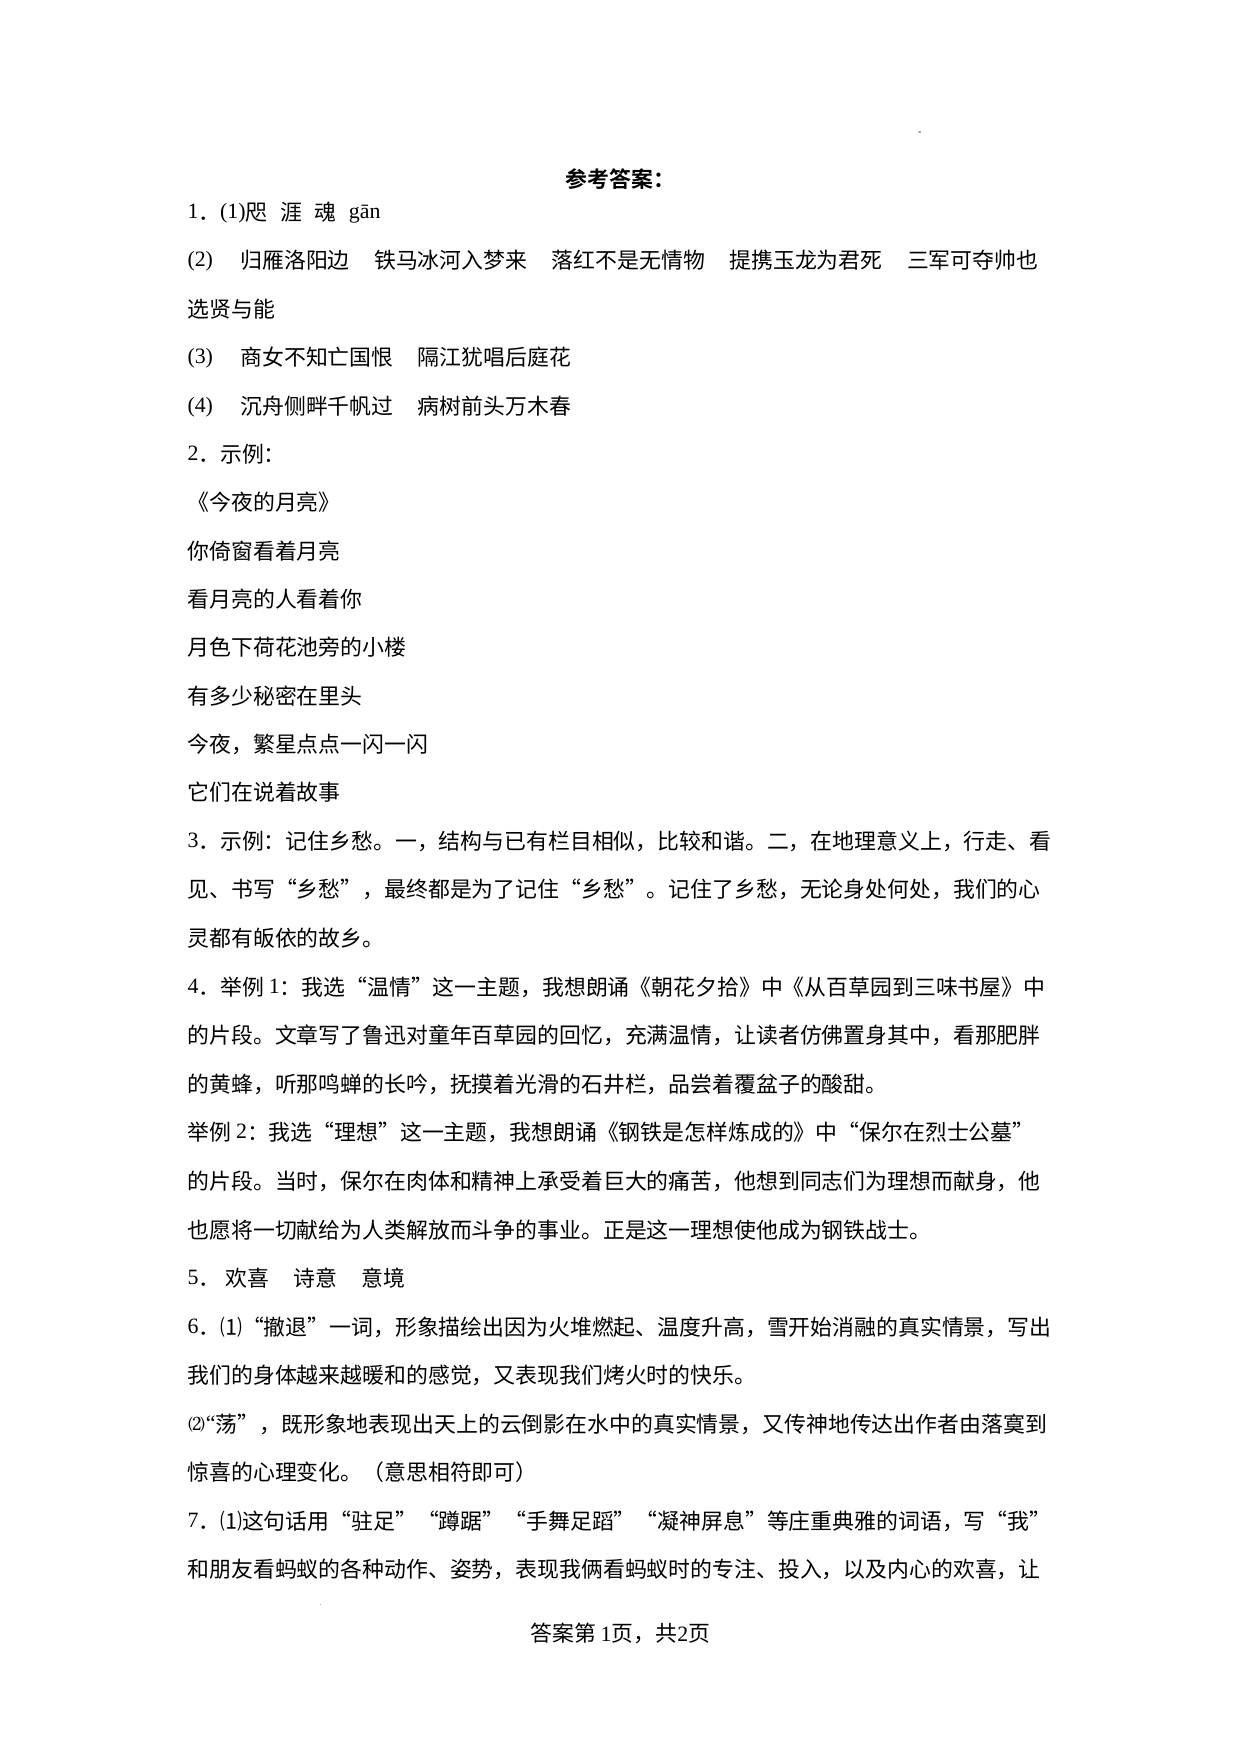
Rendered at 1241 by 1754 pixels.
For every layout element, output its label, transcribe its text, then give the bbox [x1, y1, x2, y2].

text 它们在说着故事 [187, 775, 1053, 807]
text 举例 2：我选“理想”这一主题，我想朗诵《钢铁是怎样炼成的》中“保尔在烈士公墓”的片段。当时，保尔在肉体和精神上承受着巨大的痛苦，他想到同志们为理想而献身，他也愿将一切献给为人类解放而斗争的事业。正是这一理想使他成为钢铁战士。 [187, 1115, 1053, 1245]
text 3．示例：记住乡愁。一，结构与已有栏目相似，比较和谐。二，在地理意义上，行走、看见、书写“乡愁”，最终都是为了记住“乡愁”。记住了乡愁，无论身处何处，我们的心灵都有皈依的故乡。 [187, 823, 1053, 953]
text 4．举例 1：我选“温情”这一主题，我想朗诵《朝花夕拾》中《从百草园到三味书屋》中的片段。文章写了鲁迅对童年百草园的回忆，充满温情，让读者仿佛置身其中，看那肥胖的黄蜂，听那鸣蝉的长吟，抚摸着光滑的石井栏，品尝着覆盆子的酸甜。 [187, 969, 1053, 1099]
text 看月亮的人看着你 [187, 582, 1053, 614]
text 《今夜的月亮》 [187, 485, 1053, 517]
text (4) 沉舟侧畔千帆过 病树前头万木春 [187, 388, 1053, 421]
text 今夜，繁星点点一闪一闪 [187, 727, 1053, 759]
text 2．示例： [187, 437, 1053, 469]
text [187, 1503, 1053, 1584]
list 6．⑴“撤退”一词，形象描绘出因为火堆燃起、温度升高，雪开始消融的真实情景，写出我们的身体越来越暖和的感觉，又表现我们烤火时的快乐。 [187, 1309, 1053, 1390]
text (2) 归雁洛阳边 铁马冰河入梦来 落红不是无情物 提携玉龙为君死 三军可夺帅也 选贤与能 [187, 243, 1053, 324]
text 你倚窗看着月亮 [187, 533, 1053, 566]
text ⑵“荡”，既形象地表现出天上的云倒影在水中的真实情景，又传神地传达出作者由落寞到惊喜的心理变化。（意思相符即可） [187, 1406, 1053, 1487]
text 参考答案： [187, 162, 1053, 194]
text 有多少秘密在里头 [187, 678, 1053, 711]
text 1．(1)咫 涯 魂 gān [187, 194, 1053, 227]
text (3) 商女不知亡国恨 隔江犹唱后庭花 [187, 340, 1053, 372]
text 月色下荷花池旁的小楼 [187, 630, 1053, 662]
list 欢喜 诗意 意境 [187, 1261, 1053, 1293]
